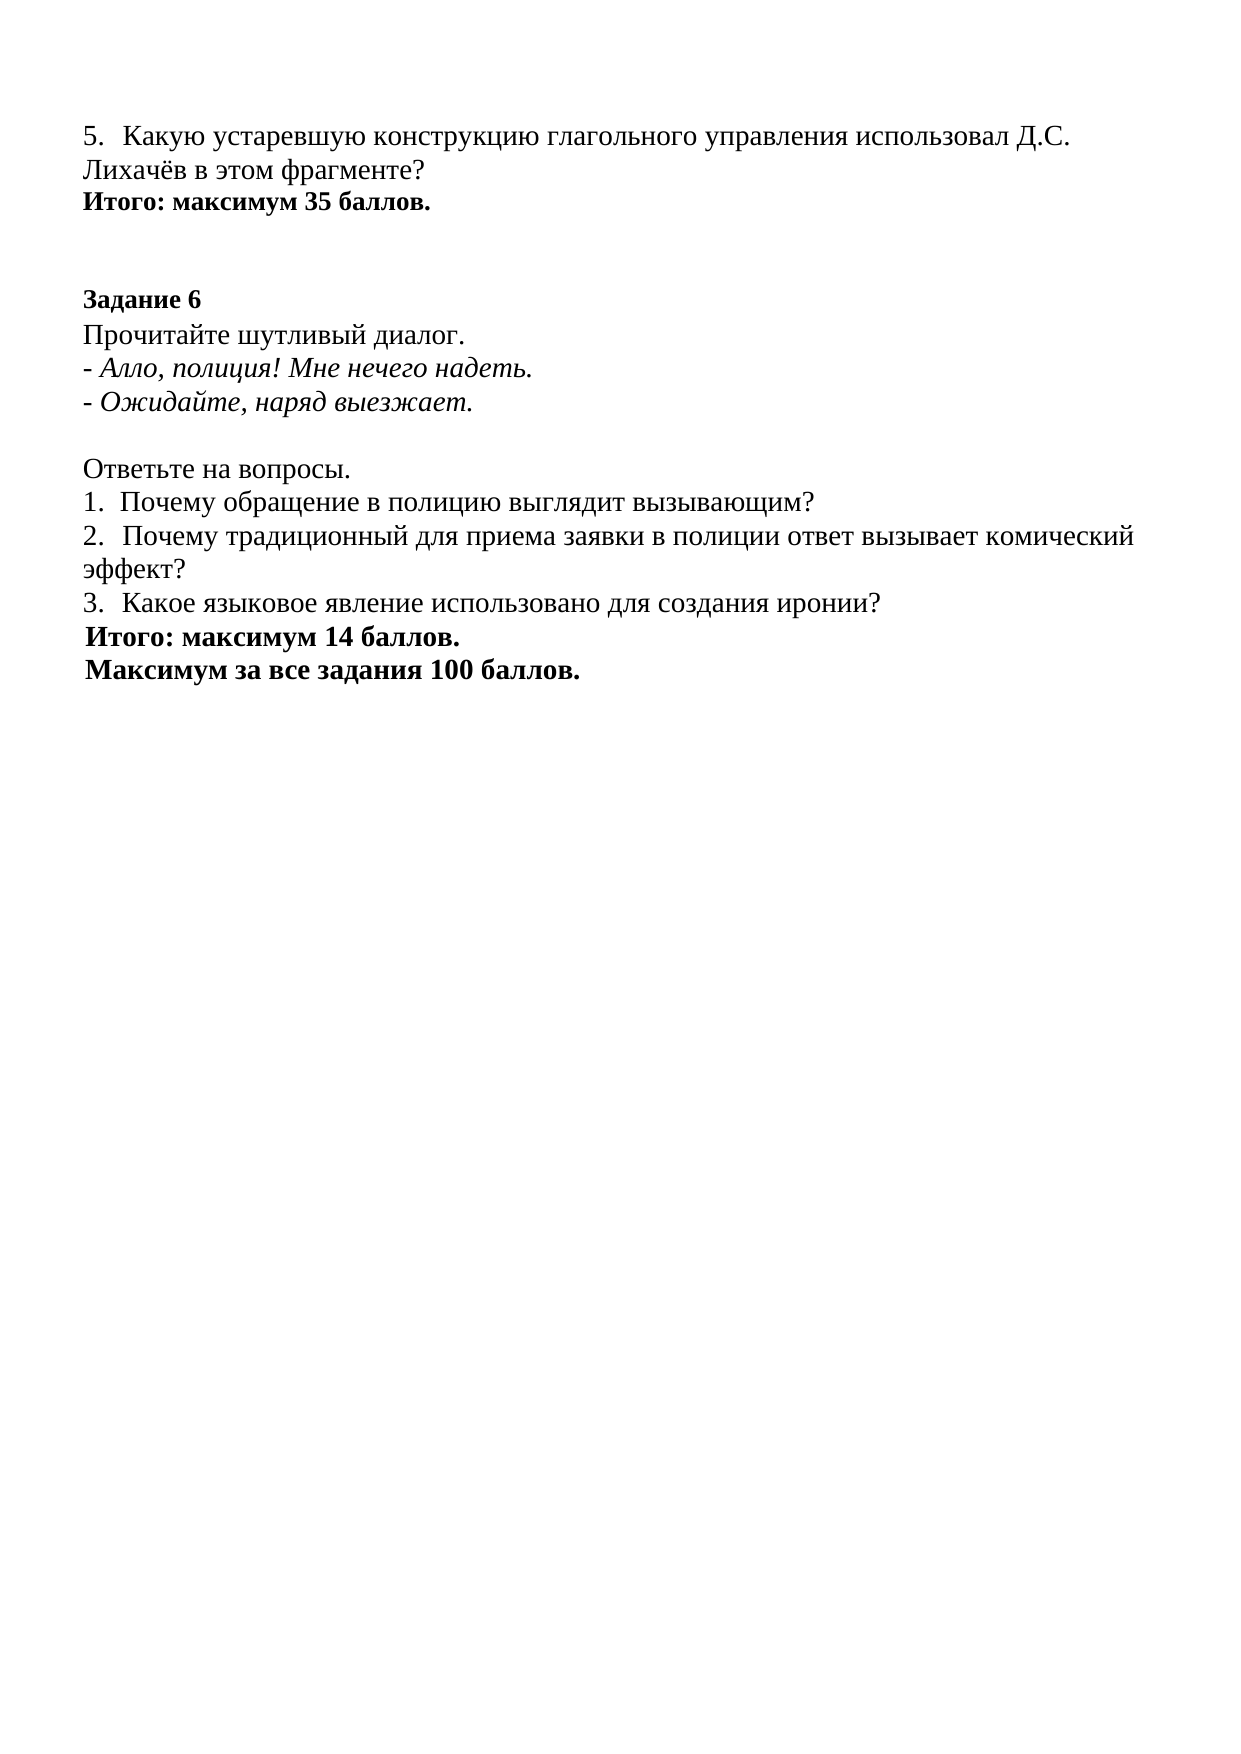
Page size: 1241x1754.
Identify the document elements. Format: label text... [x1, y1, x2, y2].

text - Алло, полиция! Мне нечего надеть. [83, 351, 1160, 384]
text Задание 6 [83, 283, 1160, 314]
text Прочитайте шутливый диалог. [83, 317, 1160, 351]
list Почему традиционный для приема заявки в полиции ответ вызывает комический эффект? [83, 518, 1160, 585]
text Итого: максимум 35 баллов. [83, 185, 1160, 216]
list Какое языковое явление использовано для создания иронии? [83, 585, 1160, 619]
list Какую устаревшую конструкцию глагольного управления использовал Д.С. Лихачёв в этом фрагменте? [83, 118, 1160, 185]
text Максимум за все задания 100 баллов. [83, 652, 1160, 686]
text Итого: максимум 14 баллов. [83, 619, 1160, 652]
text Ответьте на вопросы. [83, 451, 1160, 484]
list Почему обращение в полицию выглядит вызывающим? [83, 484, 1160, 518]
text - Ожидайте, наряд выезжает. [83, 384, 1160, 418]
